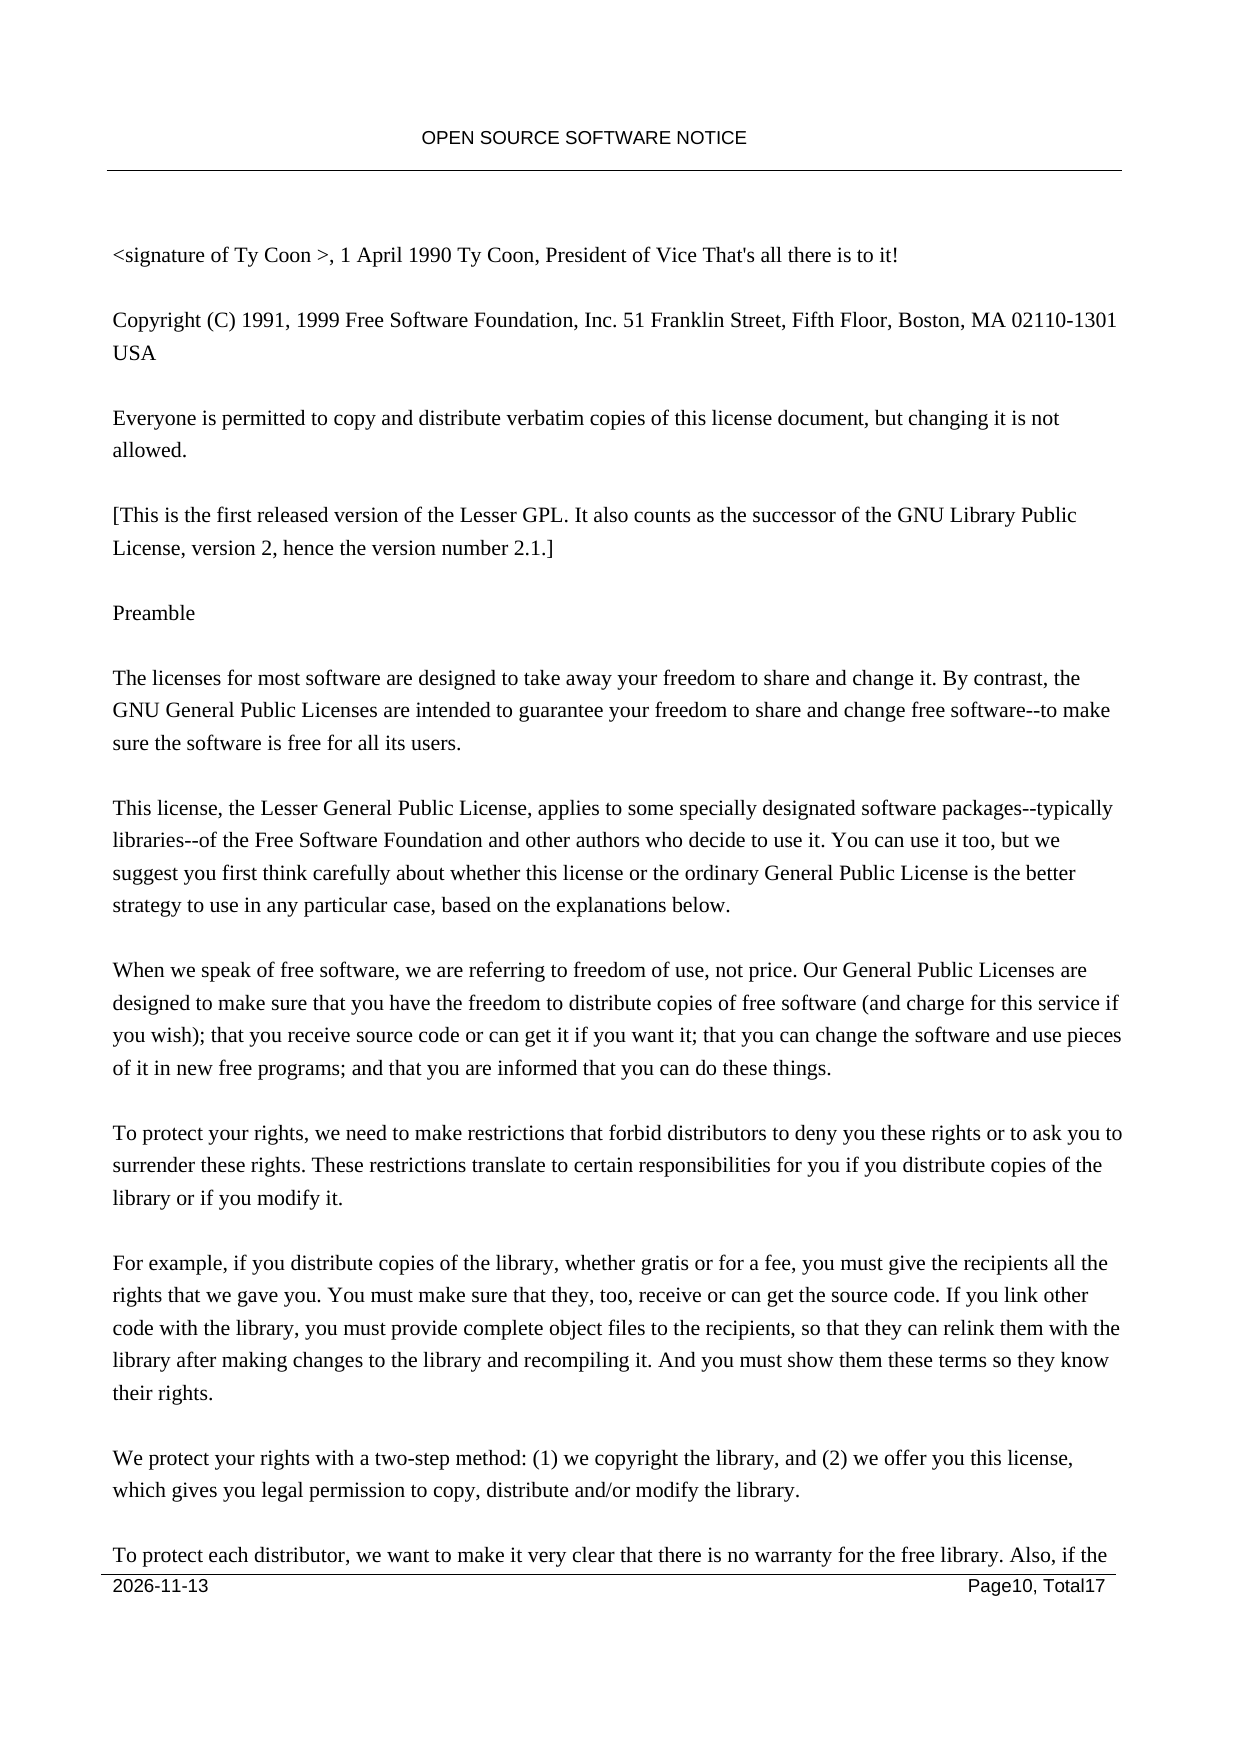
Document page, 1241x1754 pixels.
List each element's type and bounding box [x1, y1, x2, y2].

text [112, 206, 1128, 1571]
